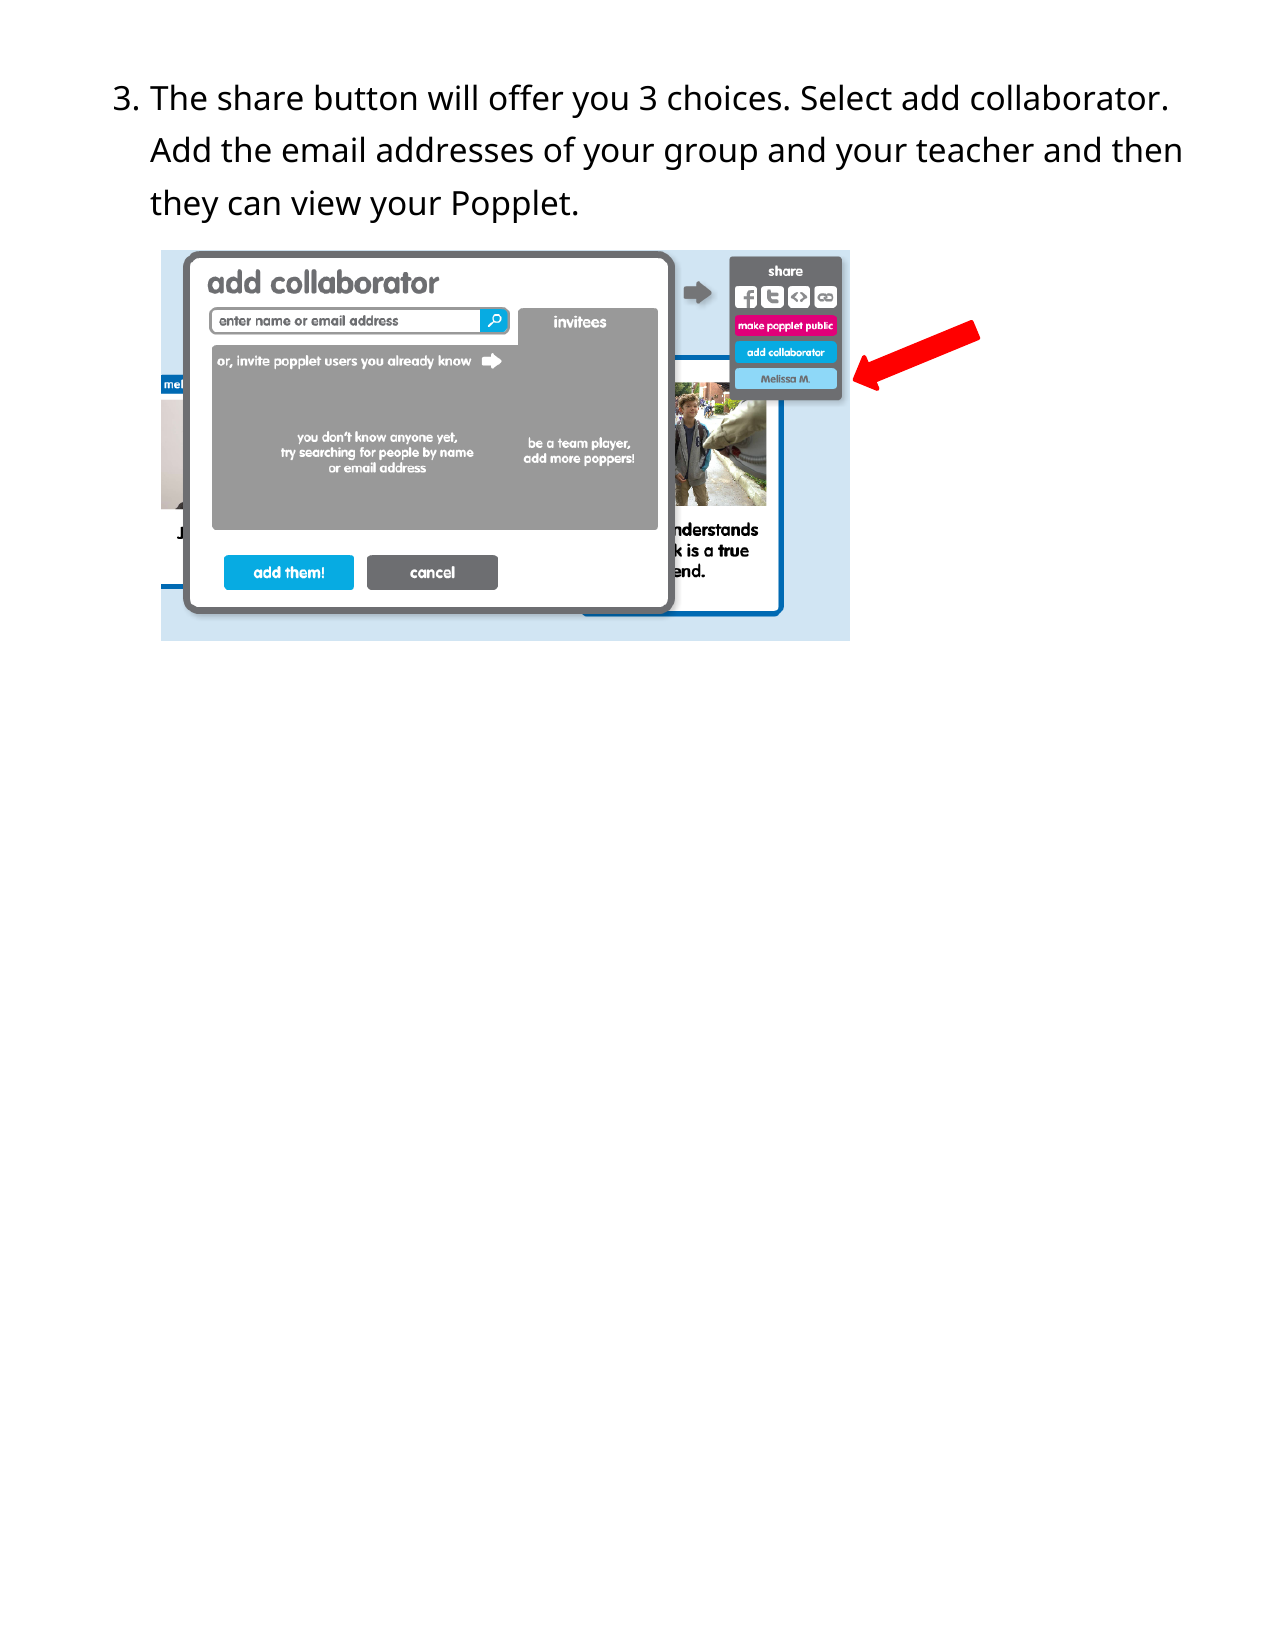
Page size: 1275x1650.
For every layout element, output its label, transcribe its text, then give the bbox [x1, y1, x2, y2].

picture [161, 250, 850, 641]
list The share button will offer you 3 choices. Select add collaborator. Add the email addresses of your group and your teacher and then they can view your Popplet. [112, 75, 1200, 225]
